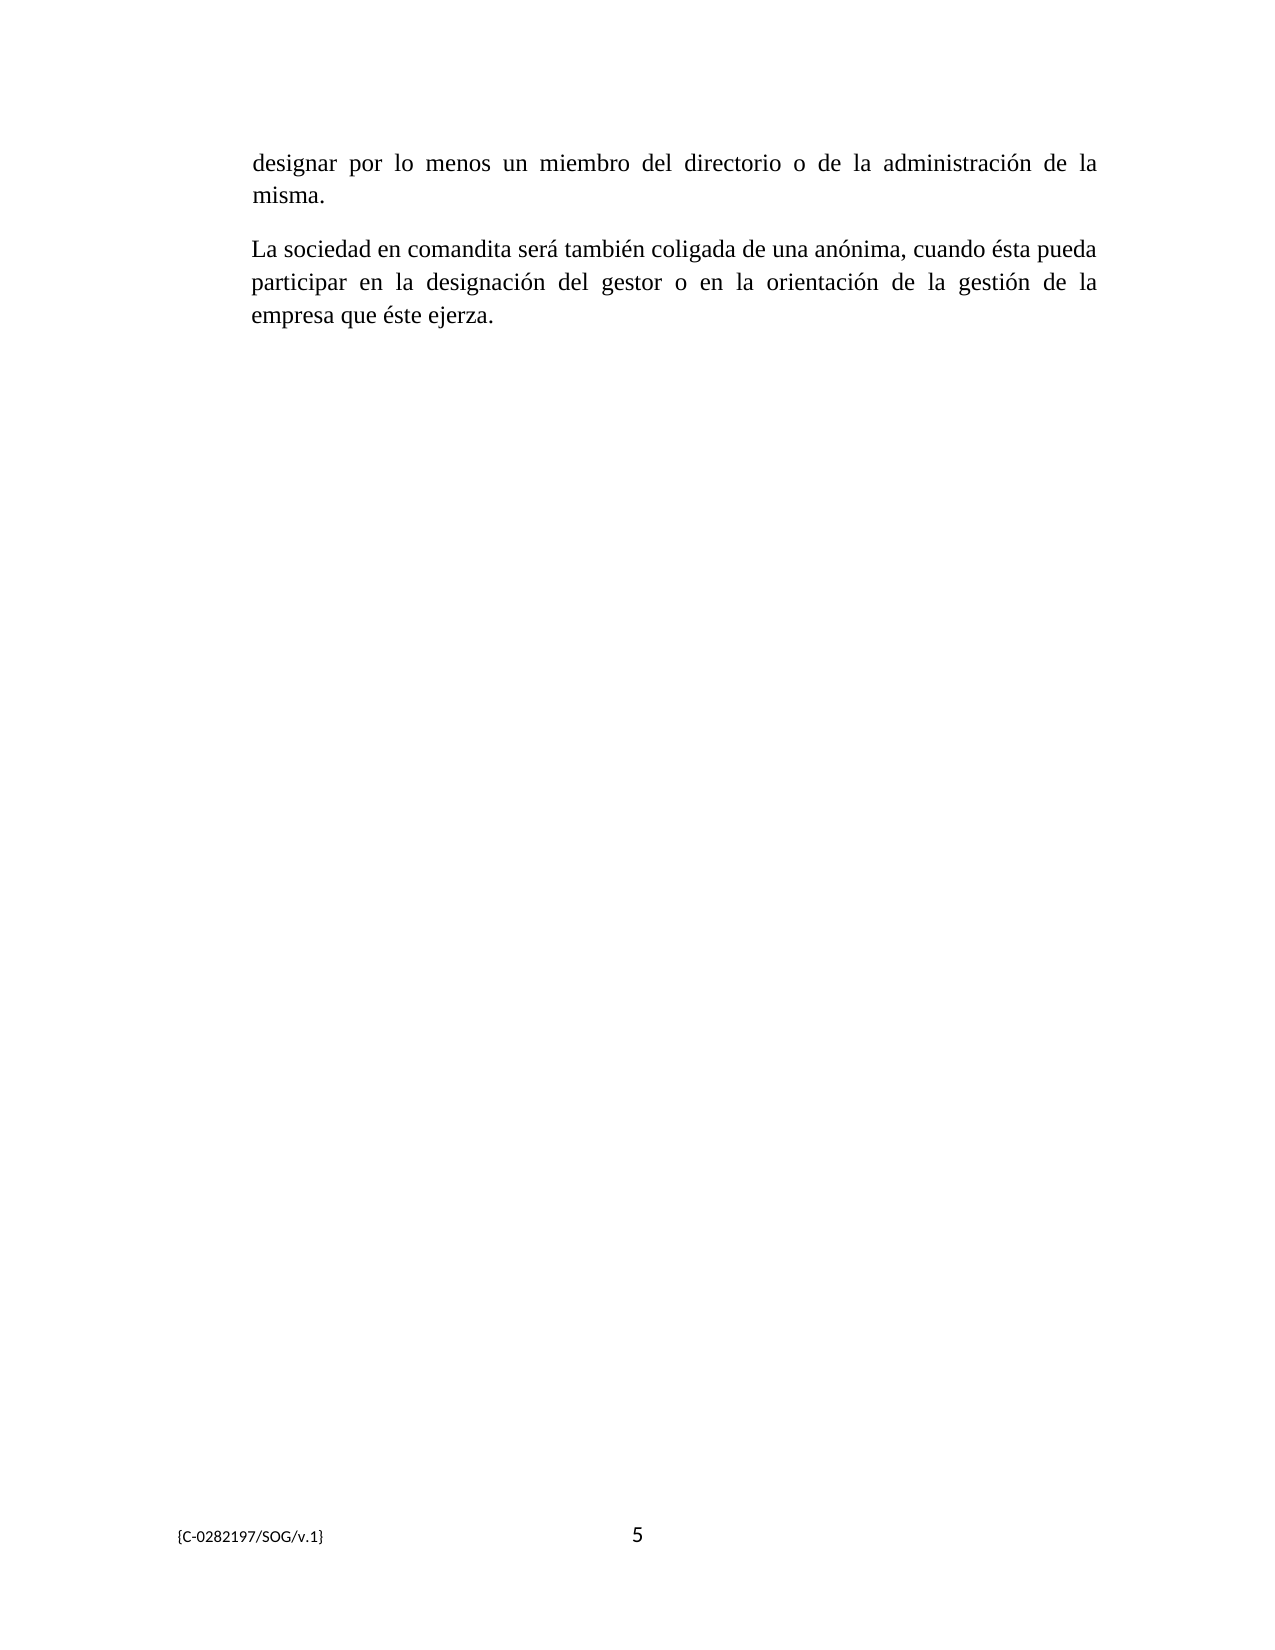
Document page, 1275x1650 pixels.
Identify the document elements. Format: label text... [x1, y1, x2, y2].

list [215, 148, 1098, 209]
text La sociedad en comandita será también coligada de una anónima, cuando ésta pueda participar en la designación del gestor o en la orientación de la gestión de la empresa que éste ejerza. [251, 234, 1098, 329]
